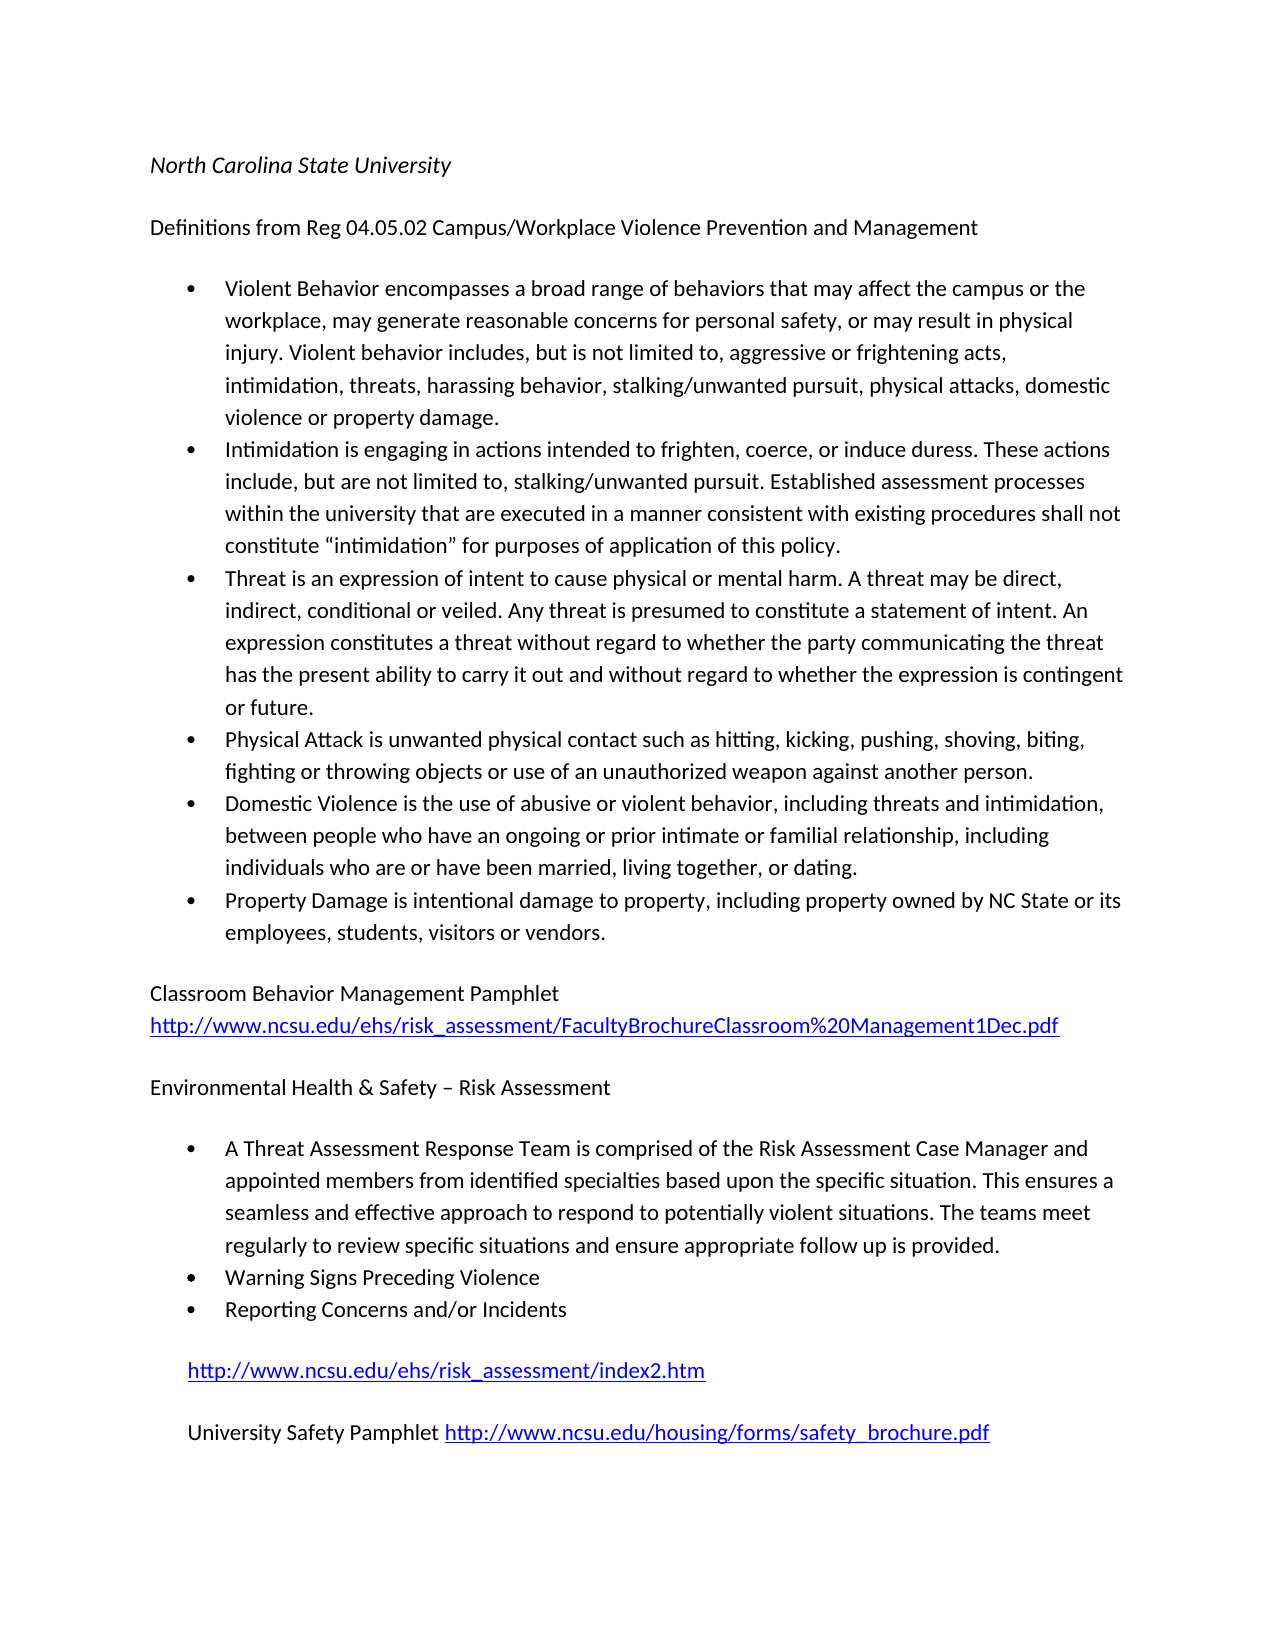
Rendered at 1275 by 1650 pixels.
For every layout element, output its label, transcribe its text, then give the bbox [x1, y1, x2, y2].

list Violent Behavior encompasses a broad range of behaviors that may affect the campus or the workplace, may generate reasonable concerns for personal safety, or may result in physical injury. Violent behavior includes, but is not limited to, aggressive or frightening acts, intimidation, threats, harassing behavior, stalking/unwanted pursuit, physical attacks, domestic violence or property damage. [187, 274, 1125, 431]
text Classroom Behavior Management Pamphlet http://www.ncsu.edu/ehs/risk_assessment/FacultyBrochureClassroom%20Management1Dec.pdf [150, 979, 1125, 1039]
list Warning Signs Preceding Violence [187, 1263, 1125, 1291]
list Intimidation is engaging in actions intended to frighten, coerce, or induce duress. These actions include, but are not limited to, stalking/unwanted pursuit. Established assessment processes within the university that are executed in a manner consistent with existing procedures shall not constitute “intimidation” for purposes of application of this policy. [187, 435, 1125, 560]
text Environmental Health & Safety – Risk Assessment [150, 1073, 1125, 1101]
list Property Damage is intentional damage to property, including property owned by NC State or its employees, students, visitors or vendors. [187, 886, 1125, 946]
text North Carolina State University [150, 150, 1125, 179]
list Threat is an expression of intent to cause physical or mental harm. A threat may be direct, indirect, conditional or veiled. Any threat is presumed to constitute a statement of intent. An expression constitutes a threat without regard to whether the party communicating the threat has the present ability to carry it out and without regard to whether the expression is contingent or future. [187, 564, 1125, 721]
list Domestic Violence is the use of abusive or violent behavior, including threats and intimidation, between people who have an ongoing or prior intimate or familial relationship, including individuals who are or have been married, living together, or dating. [187, 789, 1125, 882]
list Physical Attack is unwanted physical contact such as hitting, kicking, pushing, shoving, biting, fighting or throwing objects or use of an unauthorized weapon against another person. [187, 725, 1125, 785]
text Definitions from Reg 04.05.02 Campus/Workplace Violence Prevention and Management [150, 213, 1125, 241]
text University Safety Pamphlet http://www.ncsu.edu/housing/forms/safety_brochure.pdf [187, 1418, 1125, 1446]
list A Threat Assessment Response Team is comprised of the Risk Assessment Case Manager and appointed members from identified specialties based upon the specific situation. This ensures a seamless and effective approach to respond to potentially violent situations. The teams meet regularly to review specific situations and ensure appropriate follow up is provided. [187, 1134, 1125, 1259]
text http://www.ncsu.edu/ehs/risk_assessment/index2.htm [187, 1356, 1125, 1384]
list Reporting Concerns and/or Incidents [187, 1295, 1125, 1323]
